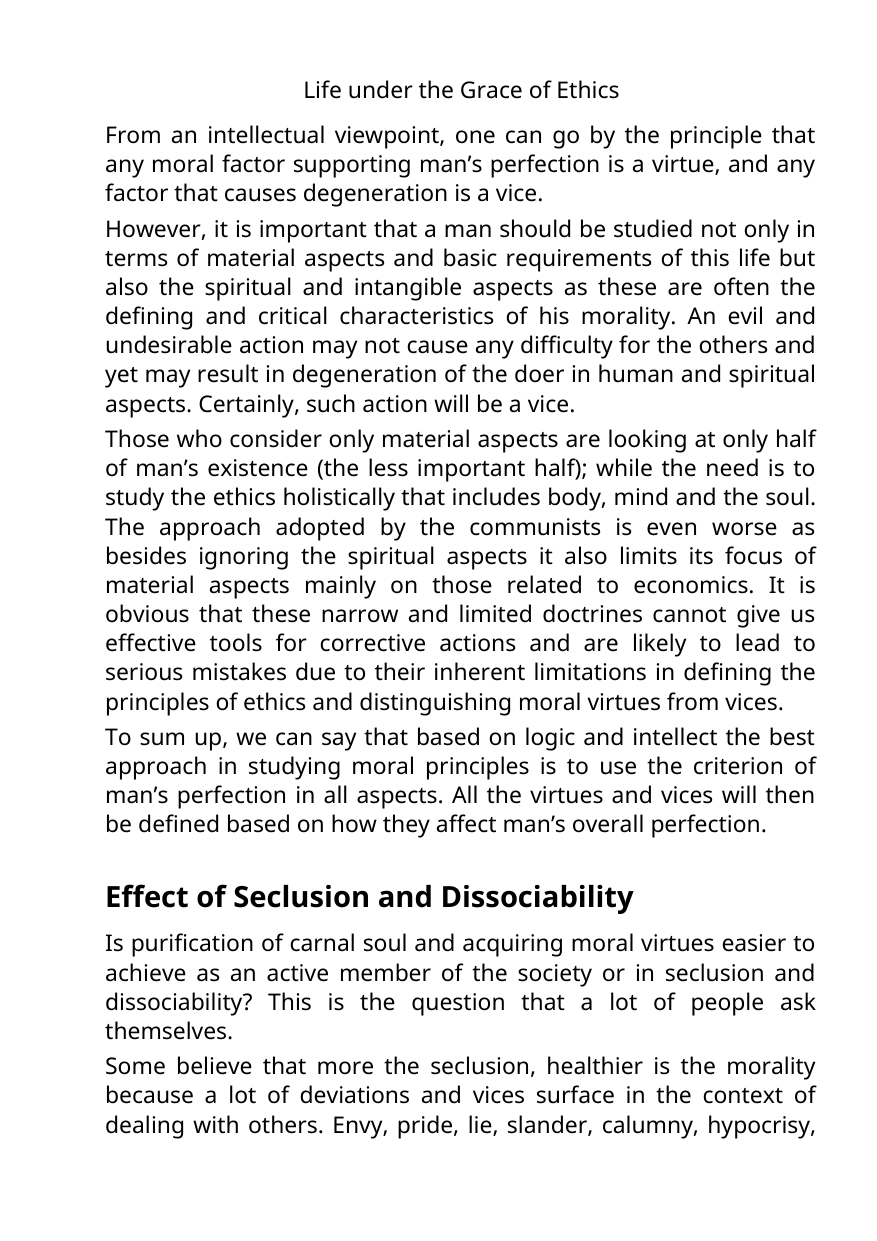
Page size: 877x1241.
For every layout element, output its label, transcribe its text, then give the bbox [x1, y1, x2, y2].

text Those who consider only material aspects are looking at only half of man’s existence (the less important half); while the need is to study the ethics holistically that includes body, mind and the soul. The approach adopted by the communists is even worse as besides ignoring the spiritual aspects it also limits its focus of material aspects mainly on those related to economics. It is obvious that these narrow and limited doctrines cannot give us effective tools for corrective actions and are likely to lead to serious mistakes due to their inherent limitations in defining the principles of ethics and distinguishing moral virtues from vices. [105, 424, 817, 716]
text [105, 1051, 817, 1139]
text From an intellectual viewpoint, one can go by the principle that any moral factor supporting man’s perfection is a virtue, and any factor that causes degeneration is a vice. [105, 120, 817, 207]
text However, it is important that a man should be studied not only in terms of material aspects and basic requirements of this life but also the spiritual and intangible aspects as these are often the defining and critical characteristics of his morality. An evil and undesirable action may not cause any difficulty for the others and yet may result in degeneration of the doer in human and spiritual aspects. Certainly, such action will be a vice. [105, 214, 817, 418]
text To sum up, we can say that based on logic and intellect the best approach in studying moral principles is to use the criterion of man’s perfection in all aspects. All the virtues and vices will then be defined based on how they affect man’s overall perfection. [105, 722, 817, 839]
text Is purification of carnal soul and acquiring moral virtues easier to achieve as an active member of the society or in seclusion and dissociability? This is the question that a lot of people ask themselves. [105, 928, 817, 1045]
subtitle Effect of Seclusion and Dissociability [105, 876, 817, 916]
